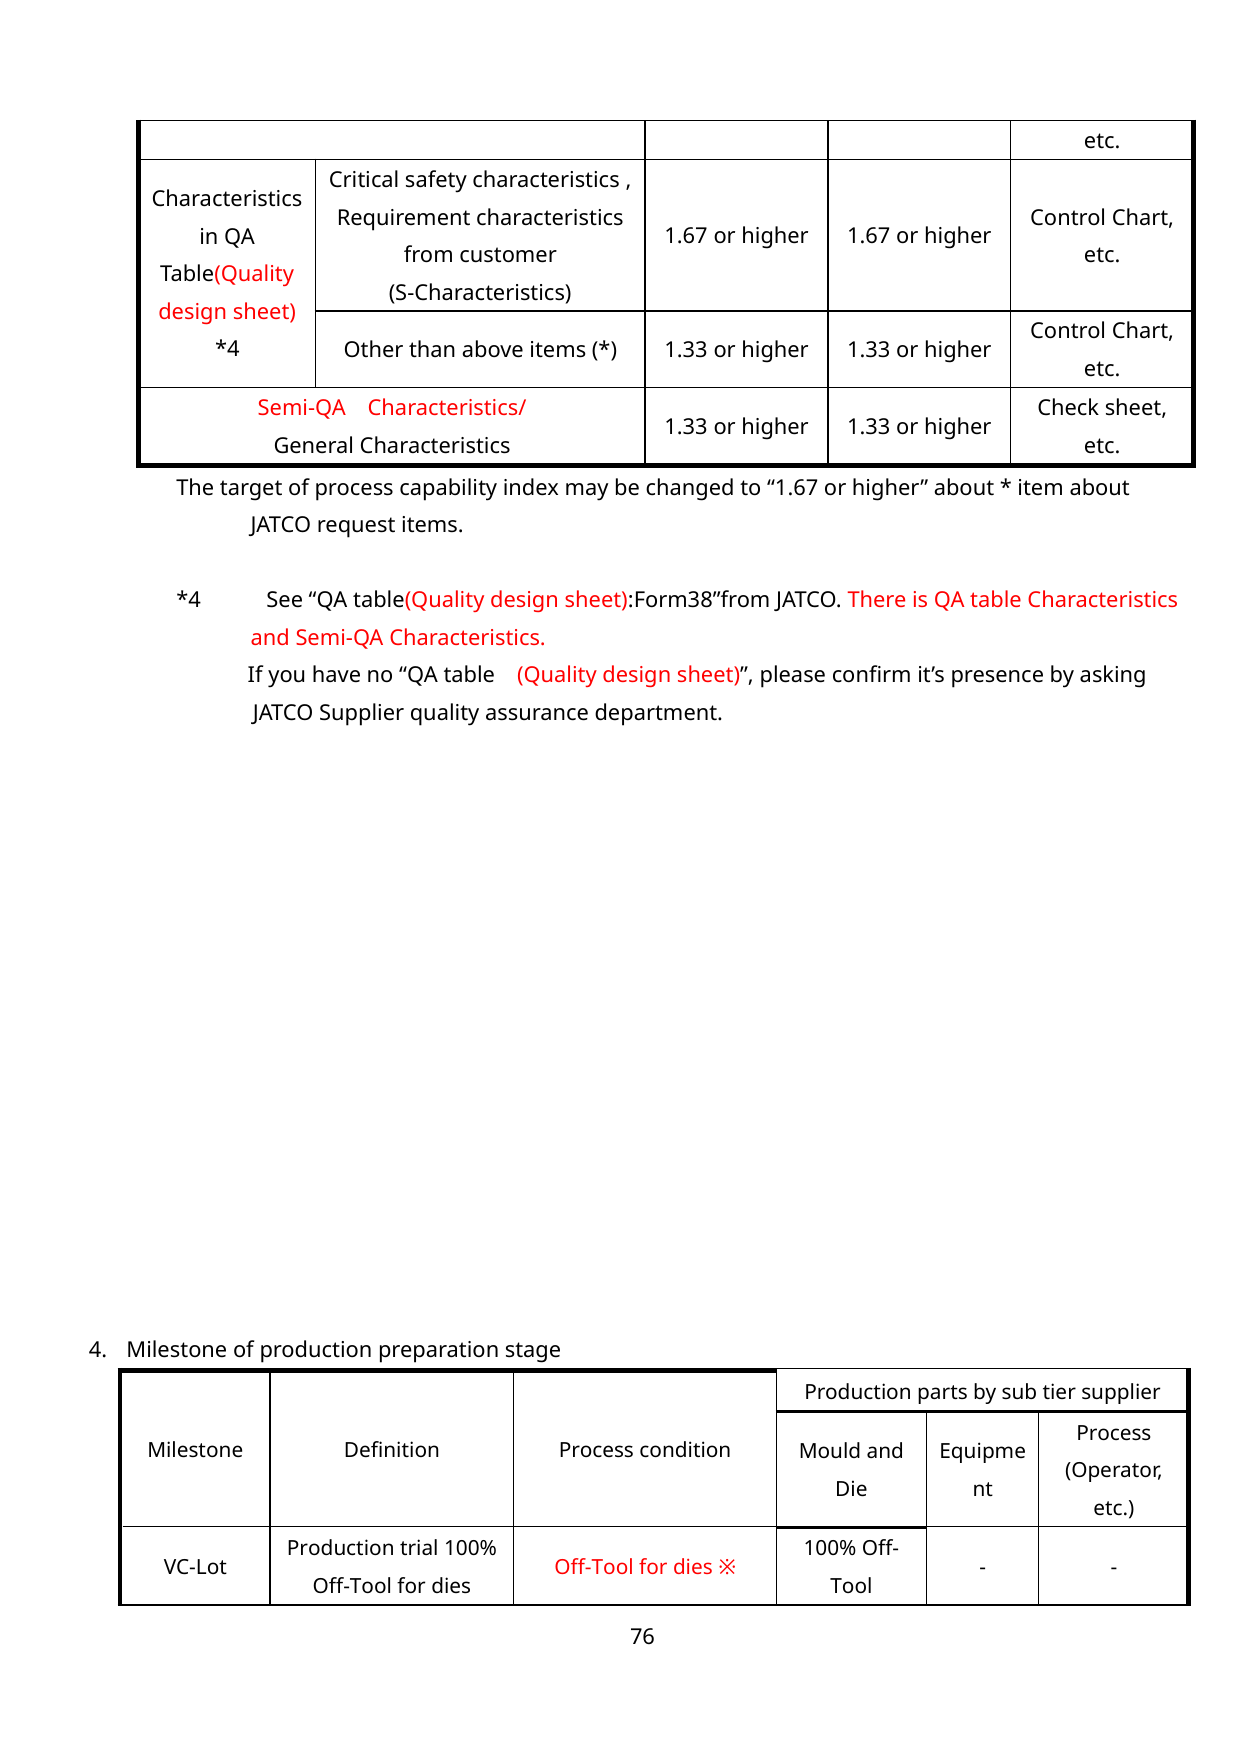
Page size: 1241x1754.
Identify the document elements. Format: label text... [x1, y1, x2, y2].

text If you have no “QA table (Quality design sheet)”, please confirm it’s presence by asking JATCO Supplier quality assurance department. [242, 655, 1196, 730]
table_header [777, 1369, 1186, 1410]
text The target of process capability index may be changed to “1.67 or higher” about * item about JATCO request items. [176, 468, 1196, 543]
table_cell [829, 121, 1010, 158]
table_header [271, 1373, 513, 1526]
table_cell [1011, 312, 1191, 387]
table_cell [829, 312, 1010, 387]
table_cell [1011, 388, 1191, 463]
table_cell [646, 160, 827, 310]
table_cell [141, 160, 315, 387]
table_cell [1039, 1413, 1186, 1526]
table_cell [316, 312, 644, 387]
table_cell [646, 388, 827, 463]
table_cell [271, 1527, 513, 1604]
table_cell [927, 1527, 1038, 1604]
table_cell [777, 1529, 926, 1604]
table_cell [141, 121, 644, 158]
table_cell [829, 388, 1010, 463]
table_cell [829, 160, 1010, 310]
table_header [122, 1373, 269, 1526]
text *4 See “QA table(Quality design sheet):Form38”from JATCO. There is QA table Characteristics and Semi-QA Characteristics. [176, 580, 1196, 655]
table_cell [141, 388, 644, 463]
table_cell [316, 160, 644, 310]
list Milestone of production preparation stage [89, 1330, 1196, 1368]
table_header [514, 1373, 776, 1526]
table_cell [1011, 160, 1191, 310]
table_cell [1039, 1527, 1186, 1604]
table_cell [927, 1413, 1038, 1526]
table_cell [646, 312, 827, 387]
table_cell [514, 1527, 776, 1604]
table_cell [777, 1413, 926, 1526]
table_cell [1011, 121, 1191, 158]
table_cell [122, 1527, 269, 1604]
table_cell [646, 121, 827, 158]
